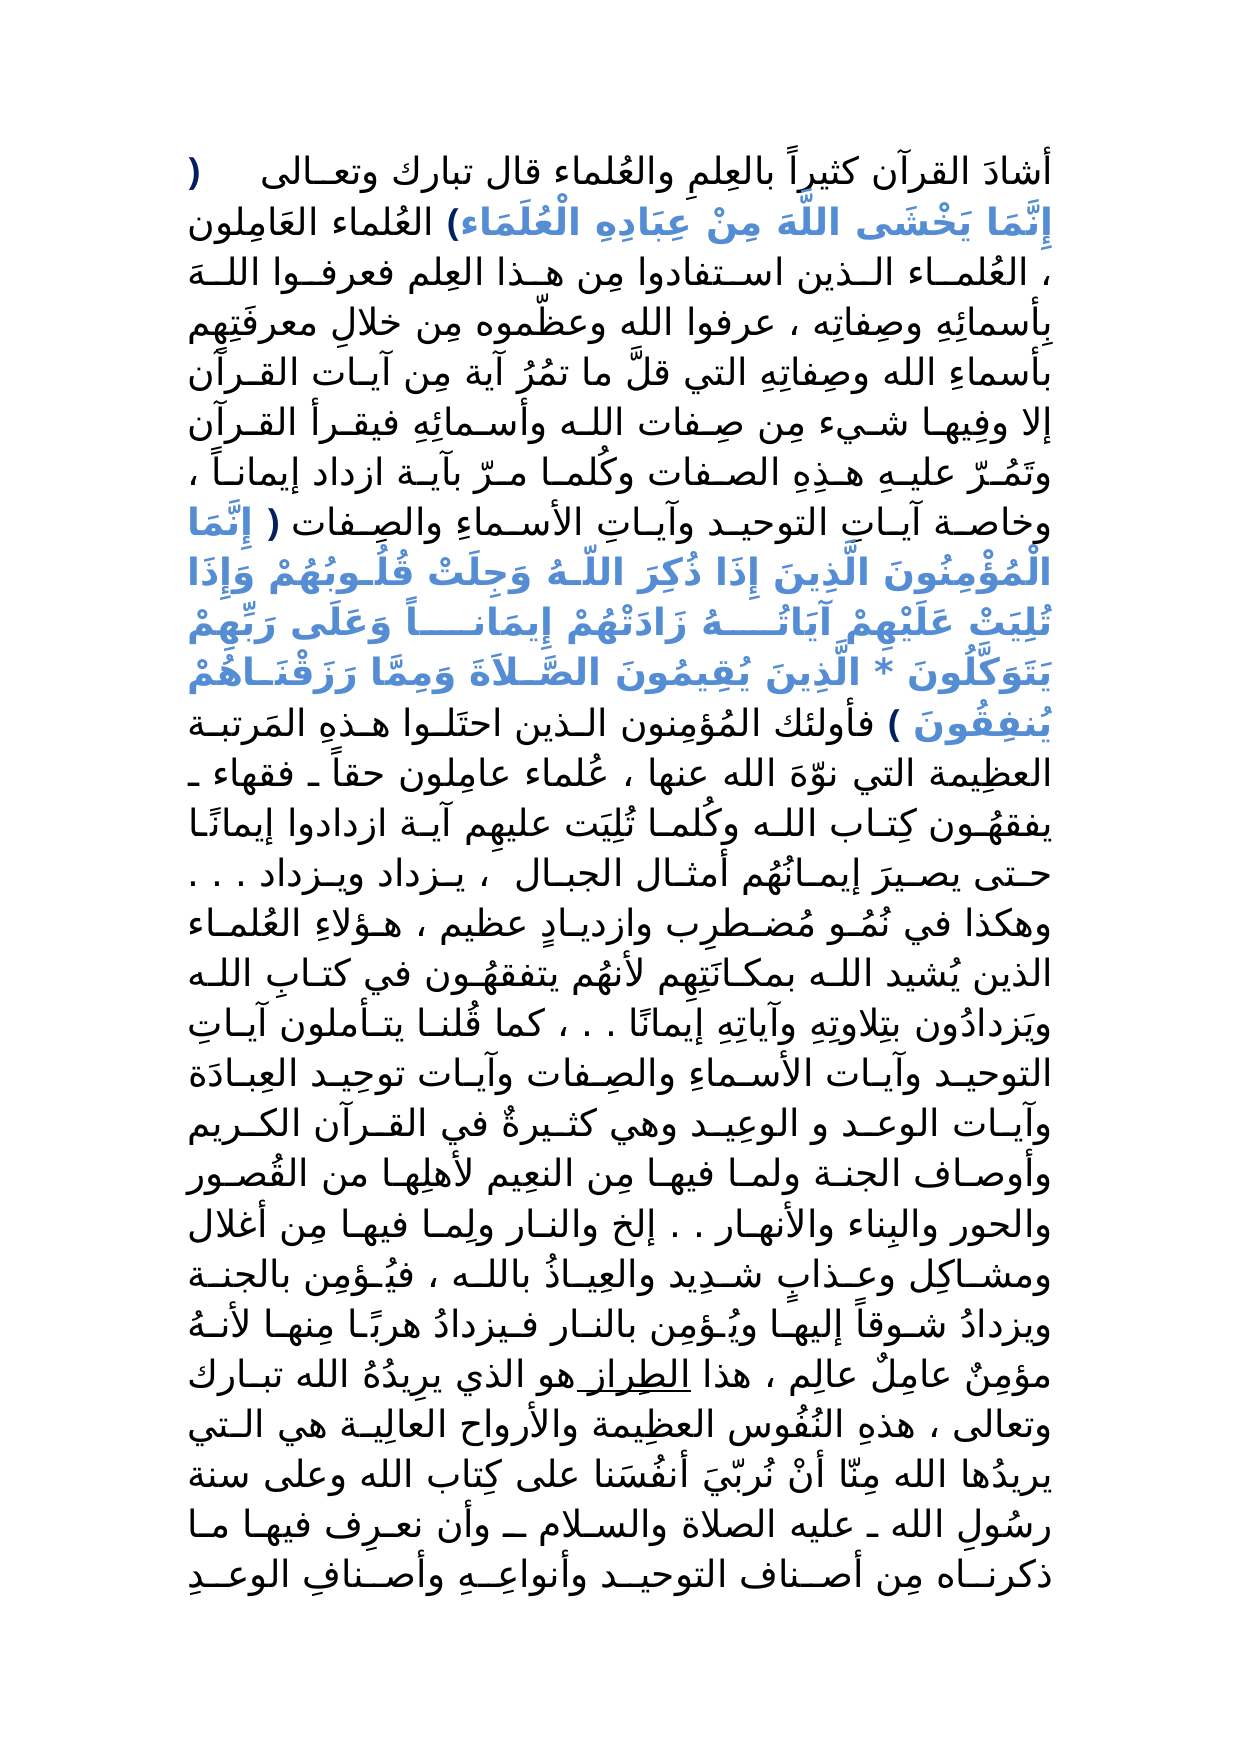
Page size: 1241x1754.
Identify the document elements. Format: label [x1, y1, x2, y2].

text [187, 150, 1053, 1597]
